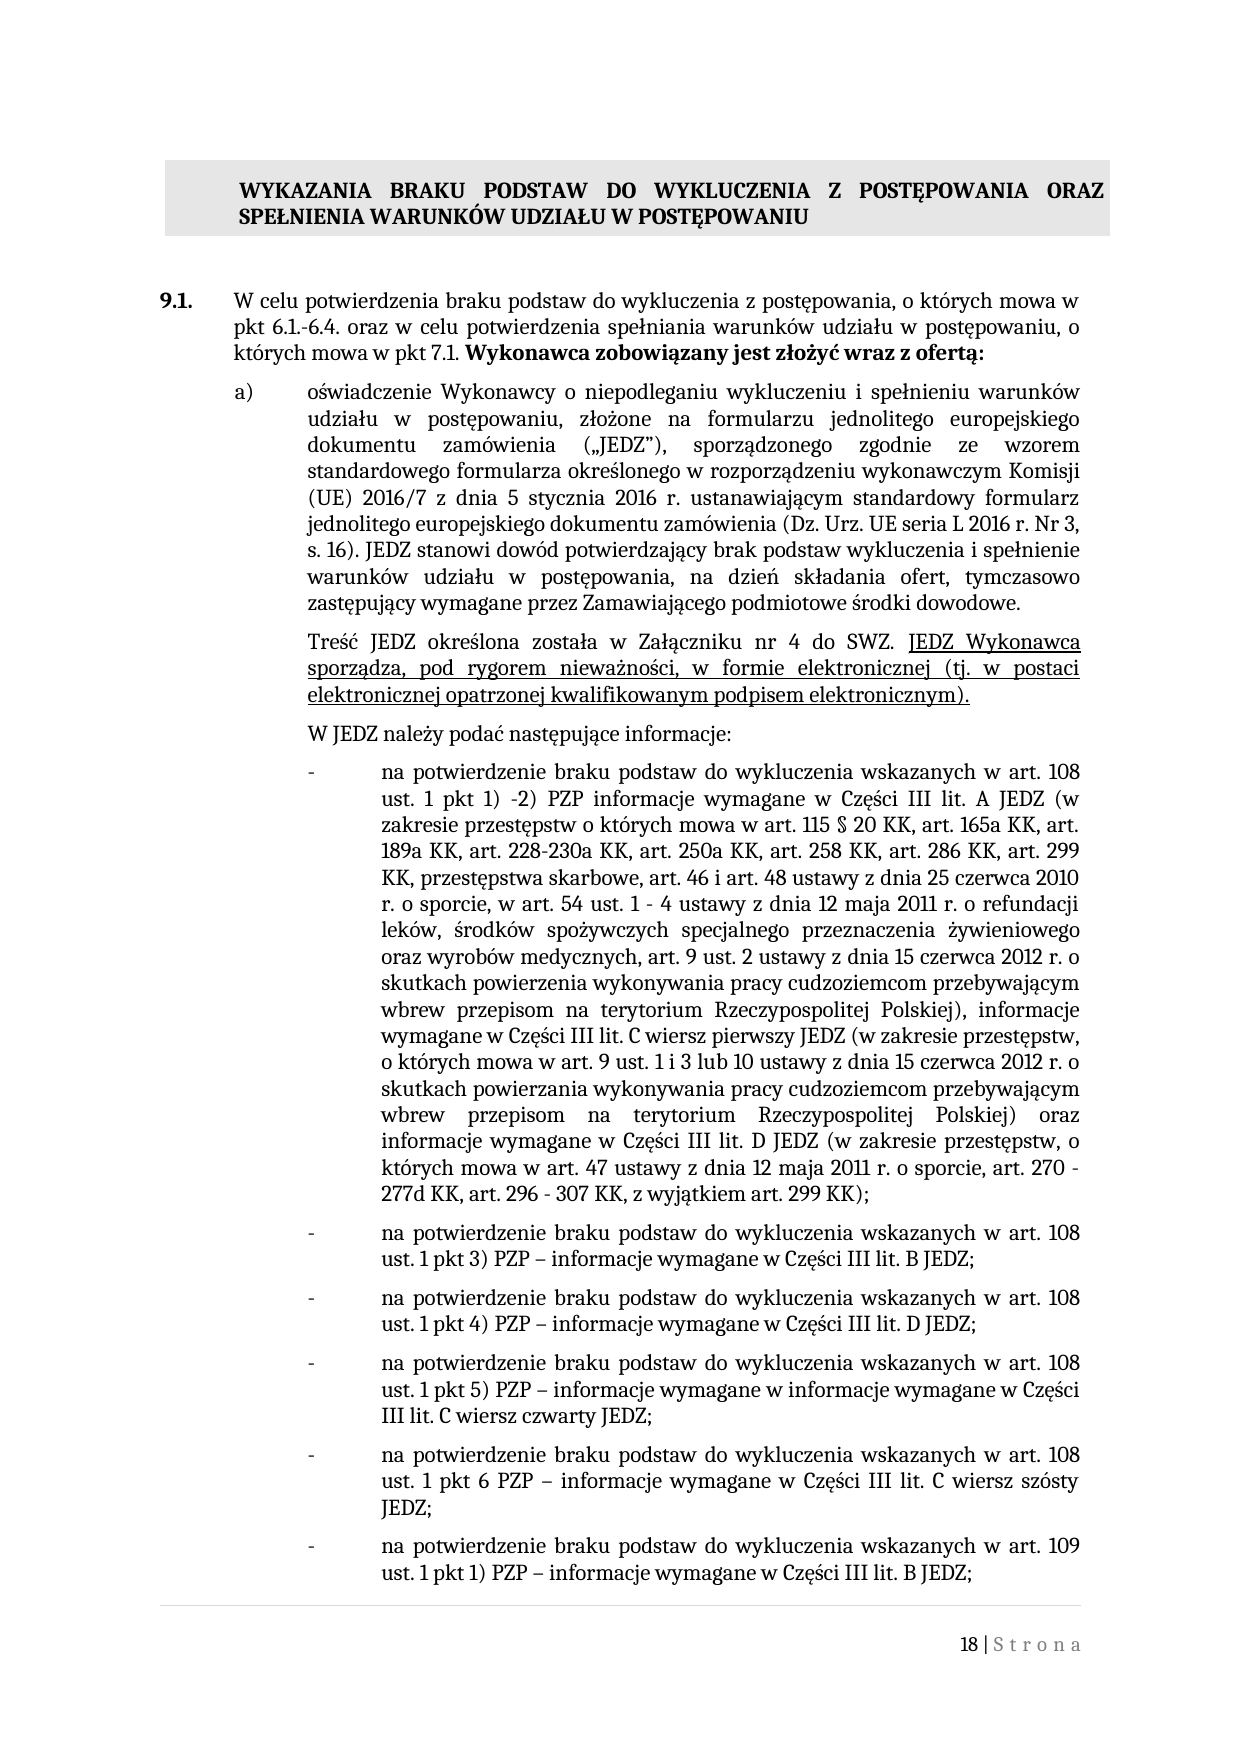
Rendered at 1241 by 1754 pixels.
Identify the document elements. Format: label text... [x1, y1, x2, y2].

text - na potwierdzenie braku podstaw do wykluczenia wskazanych w art. 109 ust. 1 pkt 1) PZP – informacje wymagane w Części III lit. B JEDZ; [307, 1533, 1081, 1586]
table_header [165, 160, 1110, 236]
text - na potwierdzenie braku podstaw do wykluczenia wskazanych w art. 108 ust. 1 pkt 3) PZP – informacje wymagane w Części III lit. B JEDZ; [307, 1220, 1081, 1272]
text - na potwierdzenie braku podstaw do wykluczenia wskazanych w art. 108 ust. 1 pkt 4) PZP – informacje wymagane w Części III lit. D JEDZ; [307, 1285, 1081, 1338]
text 9.1. W celu potwierdzenia braku podstaw do wykluczenia z postępowania, o których mowa w pkt 6.1.-6.4. oraz w celu potwierdzenia spełniania warunków udziału w postępowaniu, o których mowa w pkt 7.1. Wykonawca zobowiązany jest złożyć wraz z ofertą: [159, 287, 1081, 367]
list Treść JEDZ określona została w Załączniku nr 4 do SWZ. JEDZ Wykonawca sporządza, pod rygorem nieważności, w formie elektronicznej (tj. w postaci elektronicznej opatrzonej kwalifikowanym podpisem elektronicznym). [307, 629, 1081, 708]
text - na potwierdzenie braku podstaw do wykluczenia wskazanych w art. 108 ust. 1 pkt 1) -2) PZP informacje wymagane w Części III lit. A JEDZ (w zakresie przestępstw o których mowa w art. 115 § 20 KK, art. 165a KK, art. 189a KK, art. 228-230a KK, art. 250a KK, art. 258 KK, art. 286 KK, art. 299 KK, przestępstwa skarbowe, art. 46 i art. 48 ustawy z dnia 25 czerwca 2010 r. o sporcie, w art. 54 ust. 1 - 4 ustawy z dnia 12 maja 2011 r. o refundacji leków, środków spożywczych specjalnego przeznaczenia żywieniowego oraz wyrobów medycznych, art. 9 ust. 2 ustawy z dnia 15 czerwca 2012 r. o skutkach powierzenia wykonywania pracy cudzoziemcom przebywającym wbrew przepisom na terytorium Rzeczypospolitej Polskiej), informacje wymagane w Części III lit. C wiersz pierwszy JEDZ (w zakresie przestępstw, o których mowa w art. 9 ust. 1 i 3 lub 10 ustawy z dnia 15 czerwca 2012 r. o skutkach powierzania wykonywania pracy cudzoziemcom przebywającym wbrew przepisom na terytorium Rzeczypospolitej Polskiej) oraz informacje wymagane w Części III lit. D JEDZ (w zakresie przestępstw, o których mowa w art. 47 ustawy z dnia 12 maja 2011 r. o sporcie, art. 270 - 277d KK, art. 296 - 307 KK, z wyjątkiem art. 299 KK); [307, 759, 1081, 1207]
text - na potwierdzenie braku podstaw do wykluczenia wskazanych w art. 108 ust. 1 pkt 6 PZP – informacje wymagane w Części III lit. C wiersz szósty JEDZ; [307, 1442, 1081, 1521]
list a) oświadczenie Wykonawcy o niepodleganiu wykluczeniu i spełnieniu warunków udziału w postępowaniu, złożone na formularzu jednolitego europejskiego dokumentu zamówienia („JEDZ”), sporządzonego zgodnie ze wzorem standardowego formularza określonego w rozporządzeniu wykonawczym Komisji (UE) 2016/7 z dnia 5 stycznia 2016 r. ustanawiającym standardowy formularz jednolitego europejskiego dokumentu zamówienia (Dz. Urz. UE seria L 2016 r. Nr 3, s. 16). JEDZ stanowi dowód potwierdzający brak podstaw wykluczenia i spełnienie warunków udziału w postępowania, na dzień składania ofert, tymczasowo zastępujący wymagane przez Zamawiającego podmiotowe środki dowodowe. [234, 379, 1081, 616]
text W JEDZ należy podać następujące informacje: [307, 720, 1081, 747]
text - na potwierdzenie braku podstaw do wykluczenia wskazanych w art. 108 ust. 1 pkt 5) PZP – informacje wymagane w informacje wymagane w Części III lit. C wiersz czwarty JEDZ; [307, 1350, 1081, 1429]
